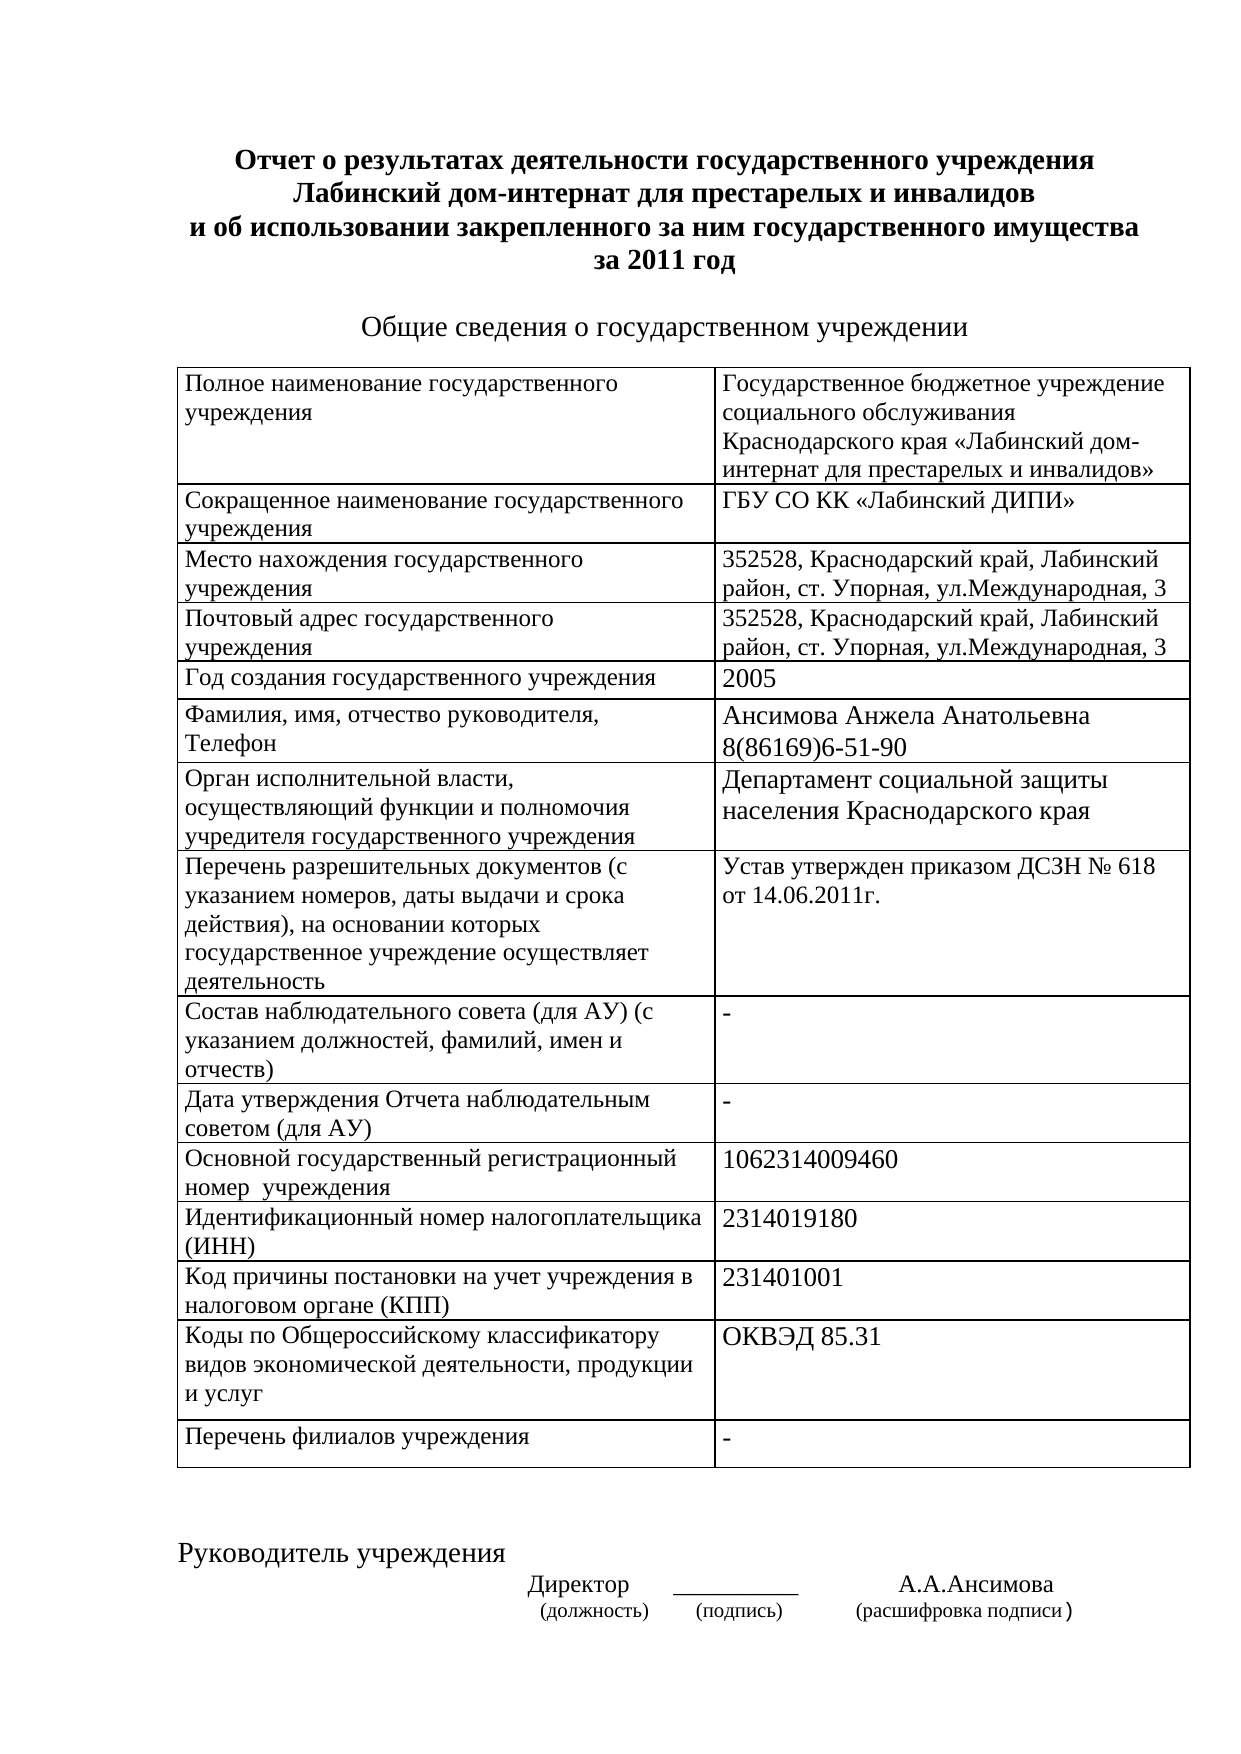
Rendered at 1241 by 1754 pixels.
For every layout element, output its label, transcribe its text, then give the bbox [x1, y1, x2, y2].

table_cell Перечень разрешительных документов (с указанием номеров, даты выдачи и срока действия), на основании которых государственное учреждение осуществляет деятельность [178, 851, 714, 995]
text за 2011 год [177, 242, 1152, 276]
table_cell 231401001 [716, 1262, 1189, 1319]
table_cell Ансимова Анжела Анатольевна 8(86169)6-51-90 [716, 700, 1189, 762]
text Отчет о результатах деятельности государственного учреждения [177, 142, 1152, 175]
table_cell 2005 [716, 662, 1189, 698]
table_cell Почтовый адрес государственного учреждения [178, 603, 714, 660]
text (должность) (подпись) (расшифровка подписи) [177, 1598, 1152, 1623]
table_cell - [716, 1421, 1189, 1467]
table_cell Состав наблюдательного совета (для АУ) (с указанием должностей, фамилий, имен и отчеств) [178, 997, 714, 1083]
table_cell Устав утвержден приказом ДСЗН № 618 от 14.06.2011г. [716, 851, 1189, 995]
table_cell Основной государственный регистрационный номер учреждения [178, 1143, 714, 1201]
table_cell Перечень филиалов учреждения [178, 1421, 714, 1467]
table_cell Сокращенное наименование государственного учреждения [178, 485, 714, 542]
text Лабинский дом-интернат для престарелых и инвалидов [177, 175, 1152, 209]
text Руководитель учреждения [177, 1536, 1152, 1569]
table_cell 352528, Краснодарский край, Лабинский район, ст. Упорная, ул.Международная, 3 [716, 603, 1189, 660]
text Общие сведения о государственном учреждении [177, 309, 1152, 343]
text Директор __________ А.А.Ансимова [177, 1569, 1152, 1598]
table_cell Идентификационный номер налогоплательщика (ИНН) [178, 1202, 714, 1260]
table_cell Департамент социальной защиты населения Краснодарского края [716, 763, 1189, 849]
table_cell Год создания государственного учреждения [178, 662, 714, 698]
table_header Государственное бюджетное учреждение социального обслуживания Краснодарского края «Лабинский дом-интернат для престарелых и инвалидов» [716, 368, 1189, 483]
table_cell ОКВЭД 85.31 [716, 1321, 1189, 1419]
table_cell Орган исполнительной власти, осуществляющий функции и полномочия учредителя государственного учреждения [178, 763, 714, 849]
table_cell ГБУ СО КК «Лабинский ДИПИ» [716, 485, 1189, 542]
table_cell - [716, 1084, 1189, 1142]
table_cell Код причины постановки на учет учреждения в налоговом органе (КПП) [178, 1262, 714, 1319]
table_cell 352528, Краснодарский край, Лабинский район, ст. Упорная, ул.Международная, 3 [716, 544, 1189, 601]
table_cell Фамилия, имя, отчество руководителя, Телефон [178, 700, 714, 762]
table_header Полное наименование государственного учреждения [178, 368, 714, 483]
table_cell Коды по Общероссийскому классификатору видов экономической деятельности, продукции и услуг [178, 1321, 714, 1419]
table_cell 2314019180 [716, 1202, 1189, 1260]
table_cell - [716, 997, 1189, 1083]
text и об использовании закрепленного за ним государственного имущества [177, 209, 1152, 242]
table_cell Дата утверждения Отчета наблюдательным советом (для АУ) [178, 1084, 714, 1142]
table_cell Место нахождения государственного учреждения [178, 544, 714, 601]
table_cell 1062314009460 [716, 1143, 1189, 1201]
